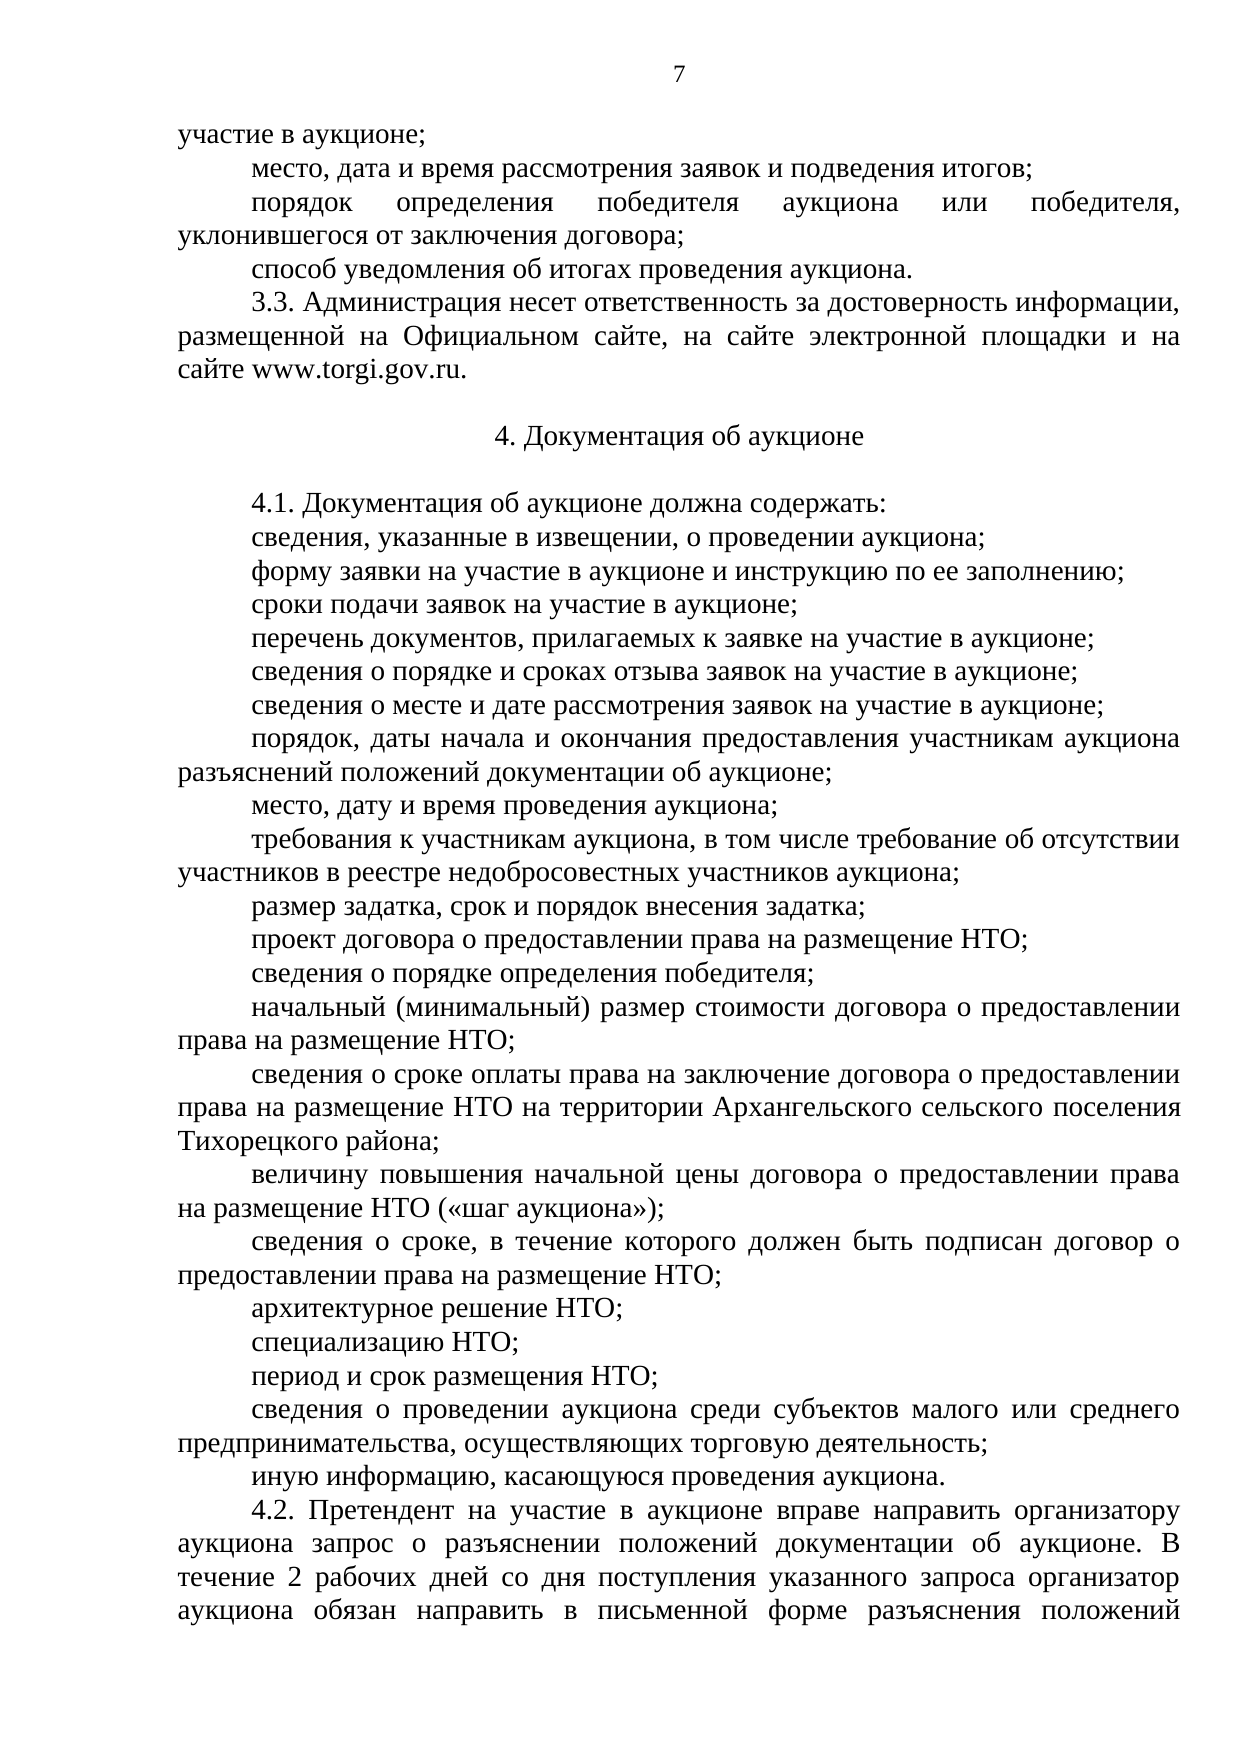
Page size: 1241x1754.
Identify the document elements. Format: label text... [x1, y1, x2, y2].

text требования к участникам аукциона, в том числе требование об отсутствии участников в реестре недобросовестных участников аукциона; [177, 821, 1181, 888]
text сведения о сроке, в течение которого должен быть подписан договор о предоставлении права на размещение НТО; [177, 1223, 1181, 1291]
text сведения о порядке и сроках отзыва заявок на участие в аукционе; [177, 653, 1181, 687]
text сведения о порядке определения победителя; [177, 955, 1181, 989]
text иную информацию, касающуюся проведения аукциона. [177, 1458, 1181, 1492]
text форму заявки на участие в аукционе и инструкцию по ее заполнению; [177, 553, 1181, 586]
text сроки подачи заявок на участие в аукционе; [177, 586, 1181, 620]
text порядок определения победителя аукциона или победителя, уклонившегося от заключения договора; [177, 184, 1181, 251]
text 3.3. Администрация несет ответственность за достоверность информации, размещенной на Официальном сайте, на сайте электронной площадки и на сайте www.torgi.gov.ru. [177, 284, 1181, 385]
text 4.1. Документация об аукционе должна содержать: [177, 486, 1181, 519]
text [177, 117, 1181, 150]
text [177, 1492, 1181, 1626]
text период и срок размещения НТО; [177, 1358, 1181, 1391]
text сведения, указанные в извещении, о проведении аукциона; [177, 519, 1181, 553]
text порядок, даты начала и окончания предоставления участникам аукциона разъяснений положений документации об аукционе; [177, 720, 1181, 787]
text проект договора о предоставлении права на размещение НТО; [177, 922, 1181, 955]
text способ уведомления об итогах проведения аукциона. [177, 251, 1181, 284]
text начальный (минимальный) размер стоимости договора о предоставлении права на размещение НТО; [177, 989, 1181, 1056]
text место, дату и время проведения аукциона; [177, 787, 1181, 821]
text архитектурное решение НТО; [177, 1291, 1181, 1324]
text перечень документов, прилагаемых к заявке на участие в аукционе; [177, 620, 1181, 653]
text сведения о месте и дате рассмотрения заявок на участие в аукционе; [177, 687, 1181, 720]
text 4. Документация об аукционе [177, 418, 1181, 452]
text сведения о сроке оплаты права на заключение договора о предоставлении права на размещение НТО на территории Архангельского сельского поселения Тихорецкого района; [177, 1056, 1181, 1156]
text сведения о проведении аукциона среди субъектов малого или среднего предпринимательства, осуществляющих торговую деятельность; [177, 1391, 1181, 1458]
text размер задатка, срок и порядок внесения задатка; [177, 888, 1181, 922]
text специализацию НТО; [177, 1324, 1181, 1358]
text величину повышения начальной цены договора о предоставлении права на размещение НТО («шаг аукциона»); [177, 1156, 1181, 1223]
text место, дата и время рассмотрения заявок и подведения итогов; [177, 150, 1181, 184]
